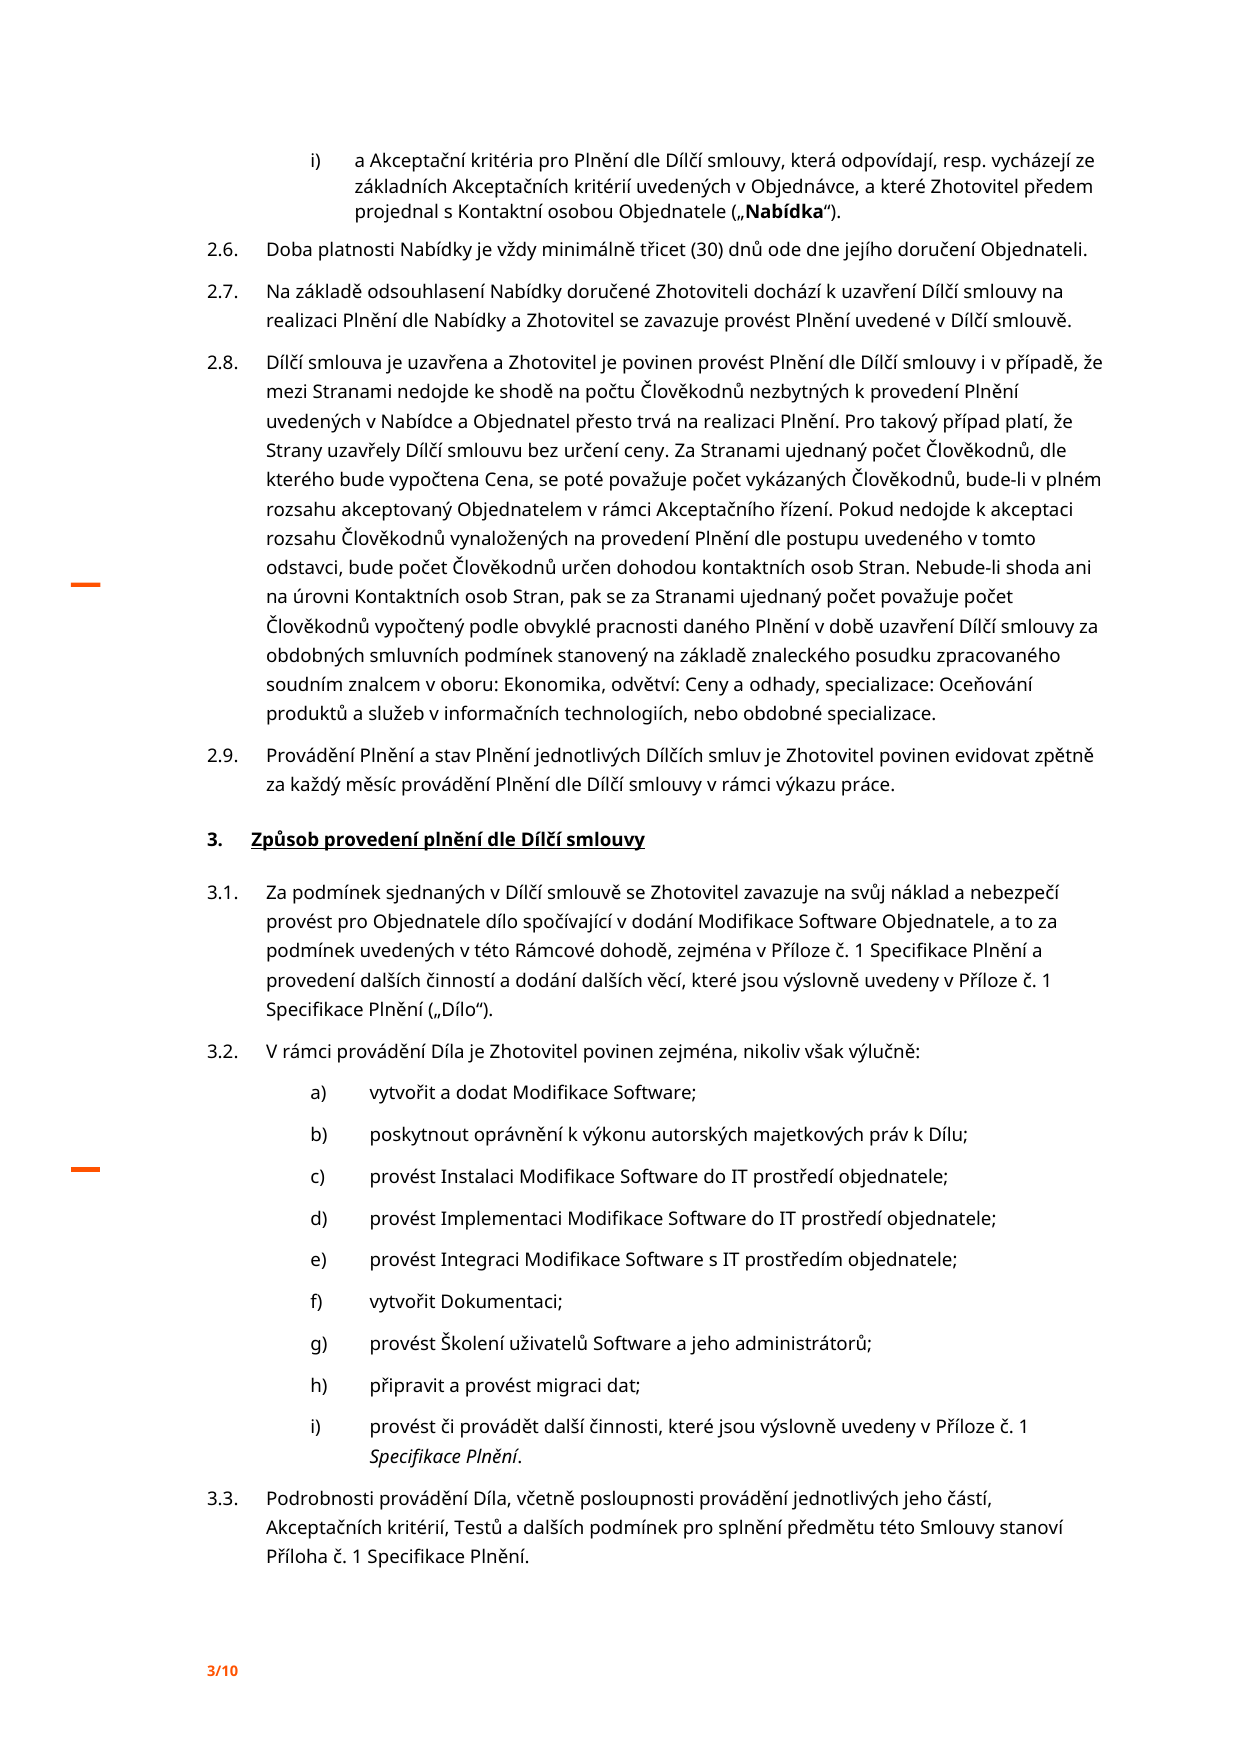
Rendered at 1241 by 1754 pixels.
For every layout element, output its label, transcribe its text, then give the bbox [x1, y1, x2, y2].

text provést Školení uživatelů Software a jeho administrátorů; [310, 1330, 1107, 1356]
list Doba platnosti Nabídky je vždy minimálně třicet (30) dnů ode dne jejího doručení Objednateli. [207, 237, 1107, 262]
list Dílčí smlouva je uzavřena a Zhotovitel je povinen provést Plnění dle Dílčí smlouvy i v případě, že mezi Stranami nedojde ke shodě na počtu Člověkodnů nezbytných k provedení Plnění uvedených v Nabídce a Objednatel přesto trvá na realizaci Plnění. Pro takový případ platí, že Strany uzavřely Dílčí smlouvu bez určení ceny. Za Stranami ujednaný počet Člověkodnů, dle kterého bude vypočtena Cena, se poté považuje počet vykázaných Člověkodnů, bude-li v plném rozsahu akceptovaný Objednatelem v rámci Akceptačního řízení. Pokud nedojde k akceptaci rozsahu Člověkodnů vynaložených na provedení Plnění dle postupu uvedeného v tomto odstavci, bude počet Člověkodnů určen dohodou kontaktních osob Stran. Nebude-li shoda ani na úrovni Kontaktních osob Stran, pak se za Stranami ujednaný počet považuje počet Člověkodnů vypočtený podle obvyklé pracnosti daného Plnění v době uzavření Dílčí smlouvy za obdobných smluvních podmínek stanovený na základě znaleckého posudku zpracovaného soudním znalcem v oboru: Ekonomika, odvětví: Ceny a odhady, specializace: Oceňování produktů a služeb v informačních technologiích, nebo obdobné specializace. [207, 349, 1107, 726]
list Podrobnosti provádění Díla, včetně posloupnosti provádění jednotlivých jeho částí, Akceptačních kritérií, Testů a dalších podmínek pro splnění předmětu této Smlouvy stanoví Příloha č. 1 Specifikace Plnění. [207, 1485, 1107, 1569]
subtitle Způsob provedení plnění dle Dílčí smlouvy [207, 826, 1107, 852]
text poskytnout oprávnění k výkonu autorských majetkových práv k Dílu; [310, 1121, 1107, 1147]
text a Akceptační kritéria pro Plnění dle Dílčí smlouvy, která odpovídají, resp. vycházejí ze základních Akceptačních kritérií uvedených v Objednávce, a které Zhotovitel předem projednal s Kontaktní osobou Objednatele („Nabídka“). [310, 148, 1107, 224]
list Provádění Plnění a stav Plnění jednotlivých Dílčích smluv je Zhotovitel povinen evidovat zpětně za každý měsíc provádění Plnění dle Dílčí smlouvy v rámci výkazu práce. [207, 742, 1107, 797]
list Za podmínek sjednaných v Dílčí smlouvě se Zhotovitel zavazuje na svůj náklad a nebezpečí provést pro Objednatele dílo spočívající v dodání Modifikace Software Objednatele, a to za podmínek uvedených v této Rámcové dohodě, zejména v Příloze č. 1 Specifikace Plnění a provedení dalších činností a dodání dalších věcí, které jsou výslovně uvedeny v Příloze č. 1 Specifikace Plnění („Dílo“). [207, 879, 1107, 1022]
text provést Implementaci Modifikace Software do IT prostředí objednatele; [310, 1205, 1107, 1231]
list V rámci provádění Díla je Zhotovitel povinen zejména, nikoliv však výlučně: [207, 1038, 1107, 1063]
text provést Integraci Modifikace Software s IT prostředím objednatele; [310, 1247, 1107, 1272]
text vytvořit Dokumentaci; [310, 1288, 1107, 1314]
text provést či provádět další činnosti, které jsou výslovně uvedeny v Příloze č. 1 Specifikace Plnění. [310, 1414, 1107, 1469]
text připravit a provést migraci dat; [310, 1372, 1107, 1398]
text vytvořit a dodat Modifikace Software; [310, 1080, 1107, 1105]
text provést Instalaci Modifikace Software do IT prostředí objednatele; [310, 1163, 1107, 1189]
list Na základě odsouhlasení Nabídky doručené Zhotoviteli dochází k uzavření Dílčí smlouvy na realizaci Plnění dle Nabídky a Zhotovitel se zavazuje provést Plnění uvedené v Dílčí smlouvě. [207, 278, 1107, 333]
